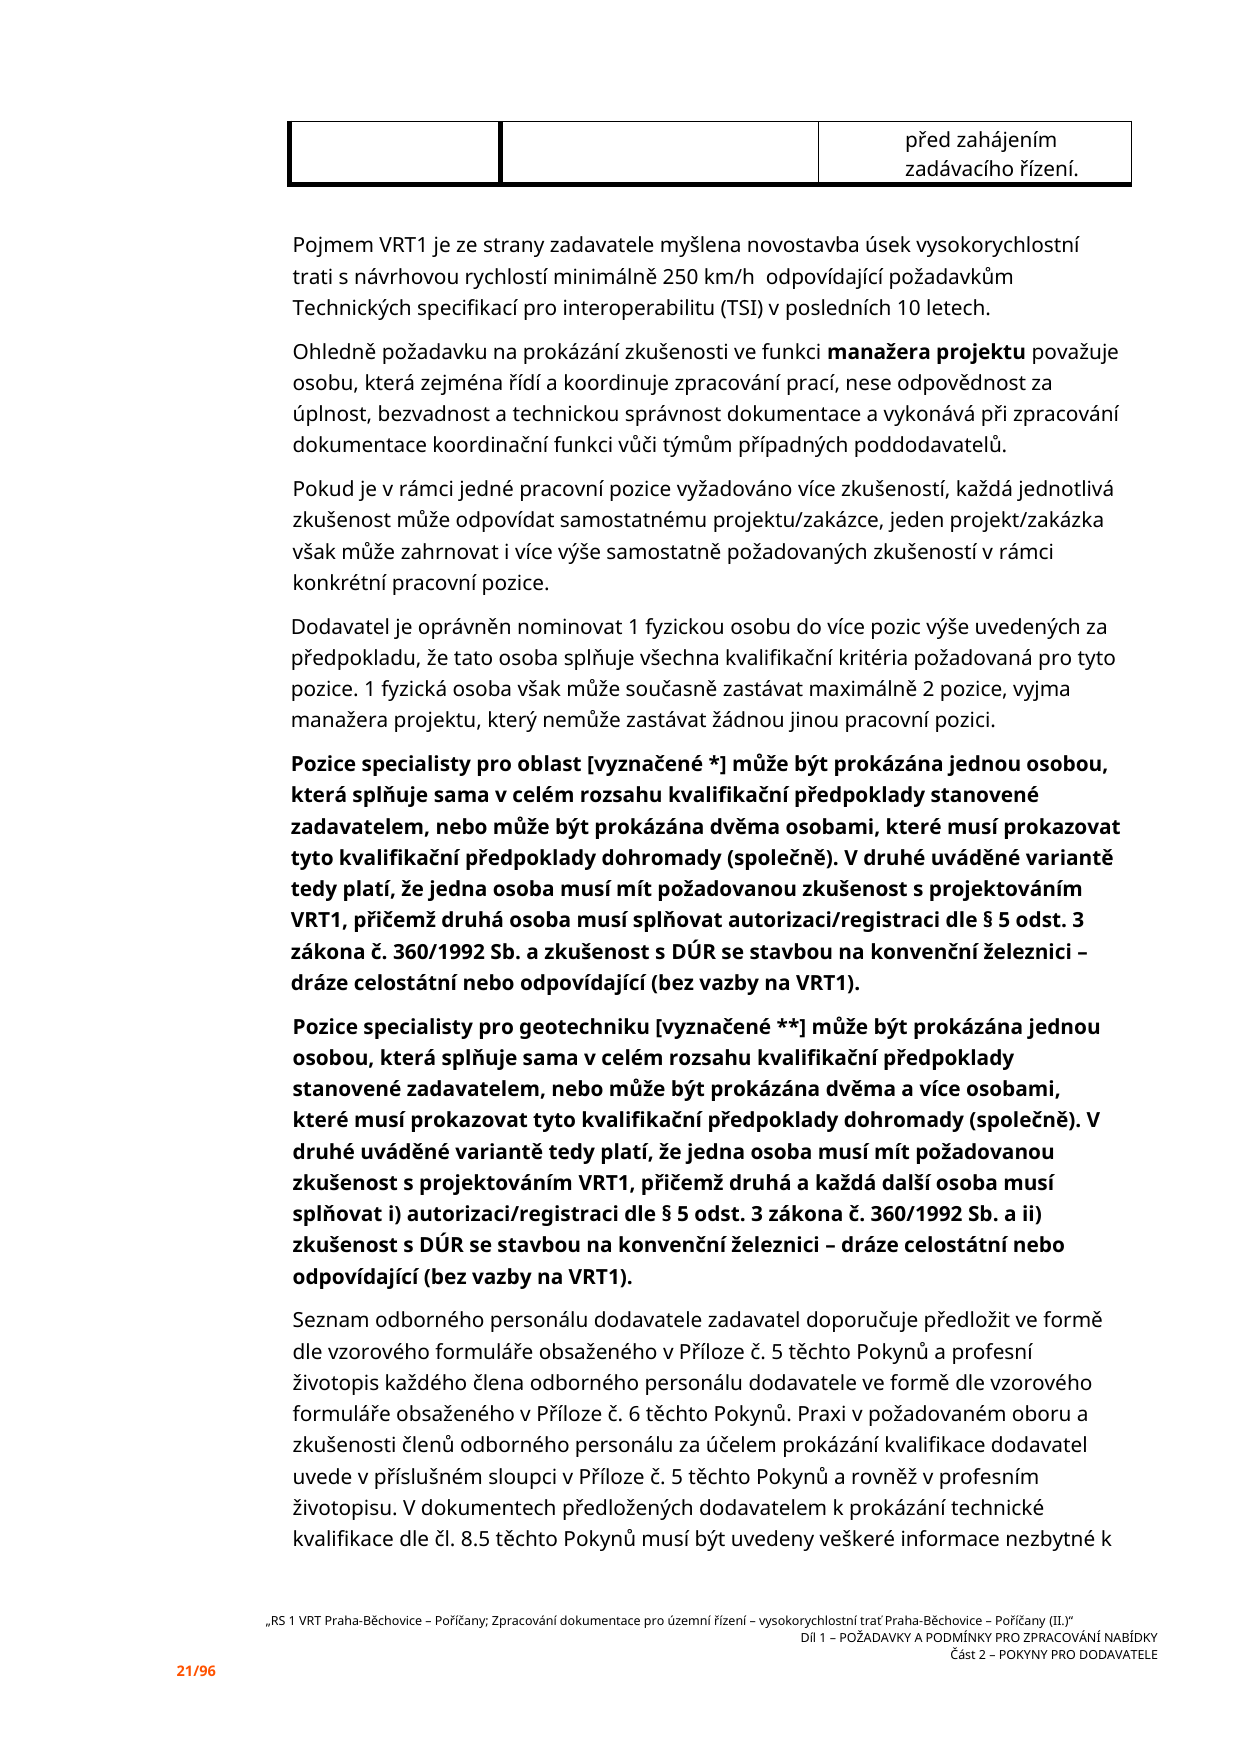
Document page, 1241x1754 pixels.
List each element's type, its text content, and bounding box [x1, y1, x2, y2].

text Pozice specialisty pro oblast [vyznačené *] může být prokázána jednou osobou, která splňuje sama v celém rozsahu kvalifikační předpoklady stanovené zadavatelem, nebo může být prokázána dvěma osobami, které musí prokazovat tyto kvalifikační předpoklady dohromady (společně). V druhé uváděné variantě tedy platí, že jedna osoba musí mít požadovanou zkušenost s projektováním VRT1, přičemž druhá osoba musí splňovat autorizaci/registraci dle § 5 odst. 3 zákona č. 360/1992 Sb. a zkušenost s DÚR se stavbou na konvenční železnici – dráze celostátní nebo odpovídající (bez vazby na VRT1). [291, 749, 1122, 997]
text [292, 1306, 1122, 1553]
text Pozice specialisty pro geotechniku [vyznačené **] může být prokázána jednou osobou, která splňuje sama v celém rozsahu kvalifikační předpoklady stanovené zadavatelem, nebo může být prokázána dvěma a více osobami, které musí prokazovat tyto kvalifikační předpoklady dohromady (společně). V druhé uváděné variantě tedy platí, že jedna osoba musí mít požadovanou zkušenost s projektováním VRT1, přičemž druhá a každá další osoba musí splňovat i) autorizaci/registraci dle § 5 odst. 3 zákona č. 360/1992 Sb. a ii) zkušenost s DÚR se stavbou na konvenční železnici – dráze celostátní nebo odpovídající (bez vazby na VRT1). [292, 1012, 1122, 1290]
text Pokud je v rámci jedné pracovní pozice vyžadováno více zkušeností, každá jednotlivá zkušenost může odpovídat samostatnému projektu/zakázce, jeden projekt/zakázka však může zahrnovat i více výše samostatně požadovaných zkušeností v rámci konkrétní pracovní pozice. [292, 474, 1122, 597]
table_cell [819, 122, 1131, 182]
text Pojmem VRT1 je ze strany zadavatele myšlena novostavba úsek vysokorychlostní trati s návrhovou rychlostí minimálně 250 km/h odpovídající požadavkům Technických specifikací pro interoperabilitu (TSI) v posledních 10 letech. [292, 231, 1122, 322]
text Dodavatel je oprávněn nominovat 1 fyzickou osobu do více pozic výše uvedených za předpokladu, že tato osoba splňuje všechna kvalifikační kritéria požadovaná pro tyto pozice. 1 fyzická osoba však může současně zastávat maximálně 2 pozice, vyjma manažera projektu, který nemůže zastávat žádnou jinou pracovní pozici. [291, 612, 1122, 734]
text Ohledně požadavku na prokázání zkušenosti ve funkci manažera projektu považuje osobu, která zejména řídí a koordinuje zpracování prací, nese odpovědnost za úplnost, bezvadnost a technickou správnost dokumentace a vykonává při zpracování dokumentace koordinační funkci vůči týmům případných poddodavatelů. [292, 337, 1122, 459]
